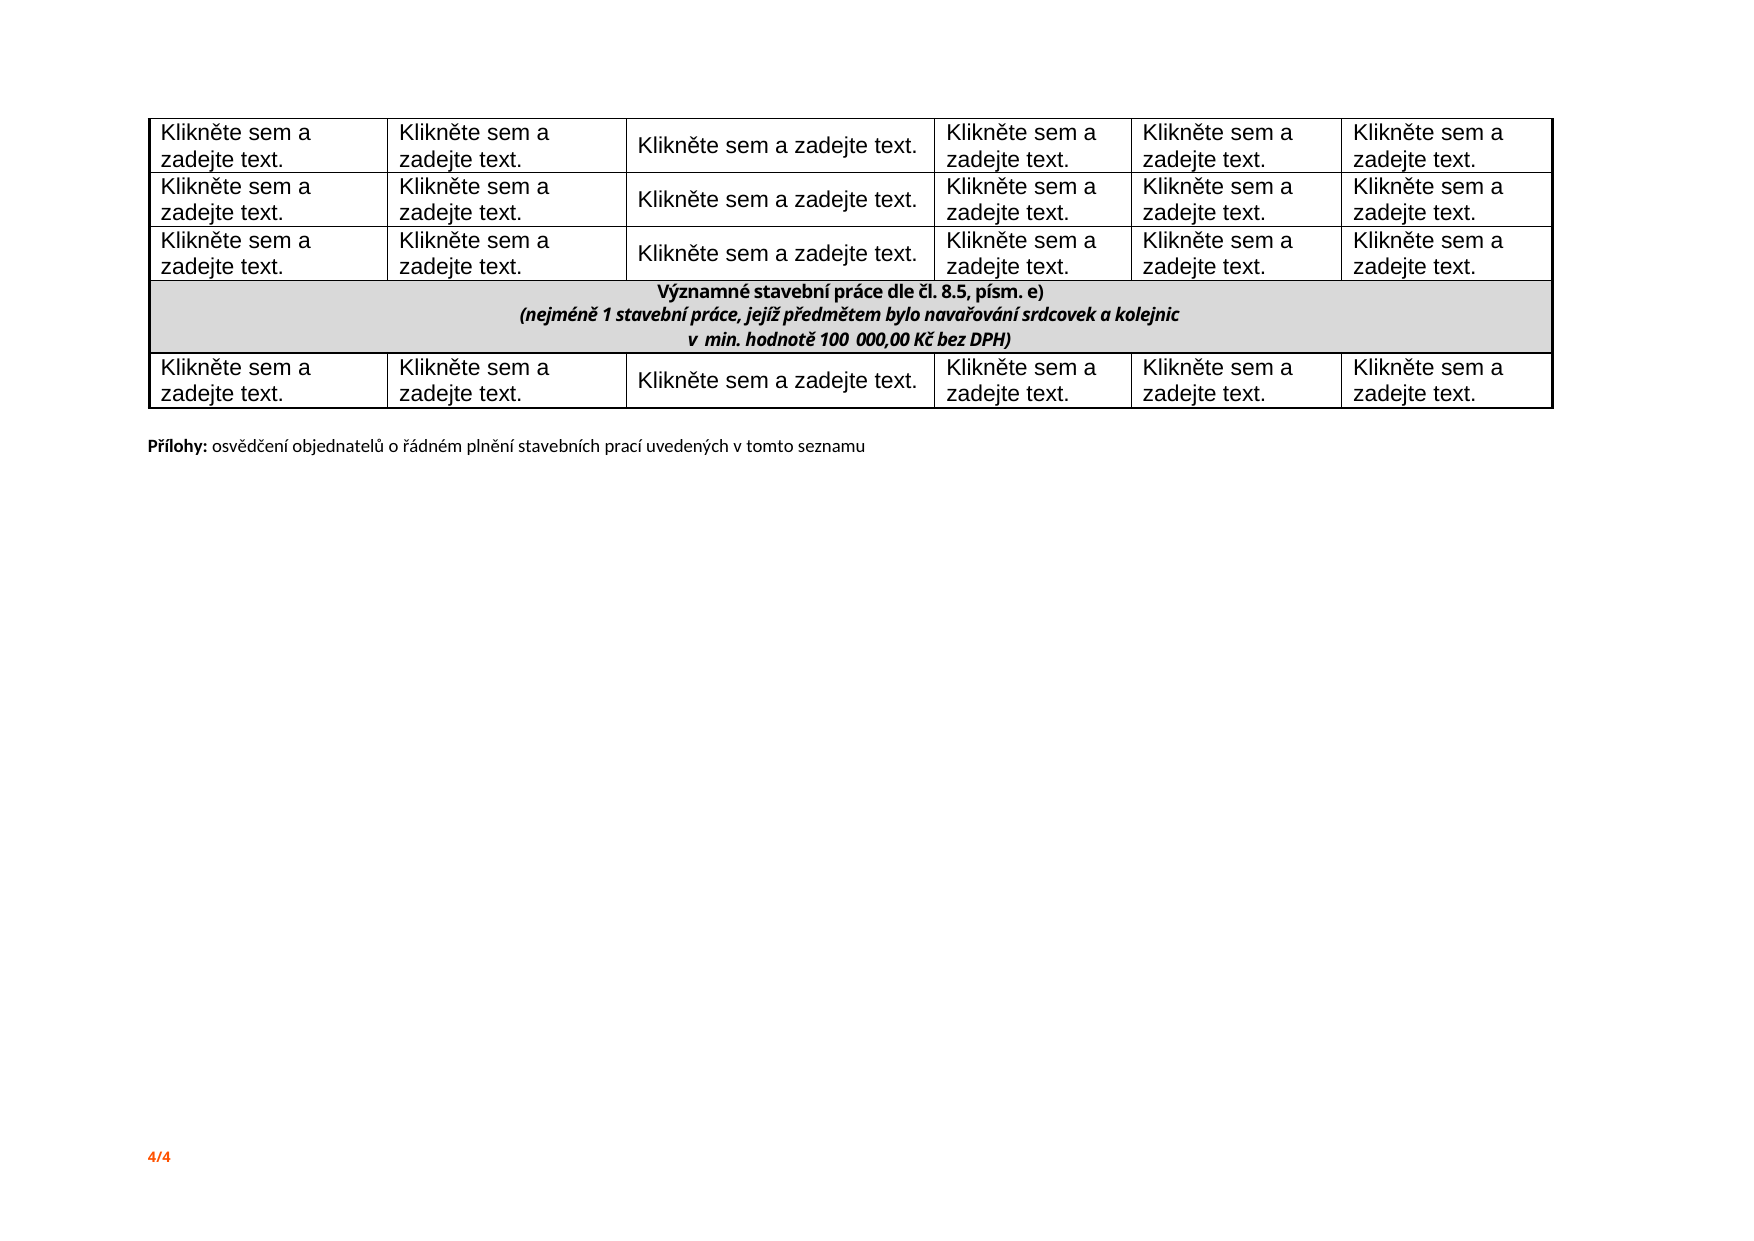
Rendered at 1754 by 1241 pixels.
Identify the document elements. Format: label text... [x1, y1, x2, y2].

table_cell Významné stavební práce dle čl. 8.5, písm. e) (nejméně 1 stavební práce, jejíž předmětem bylo navařování srdcovek a kolejnic v min. hodnotě 100 000,00 Kč bez DPH) [151, 281, 1551, 352]
text Přílohy: osvědčení objednatelů o řádném plnění stavebních prací uvedených v tomto seznamu [148, 434, 1551, 457]
